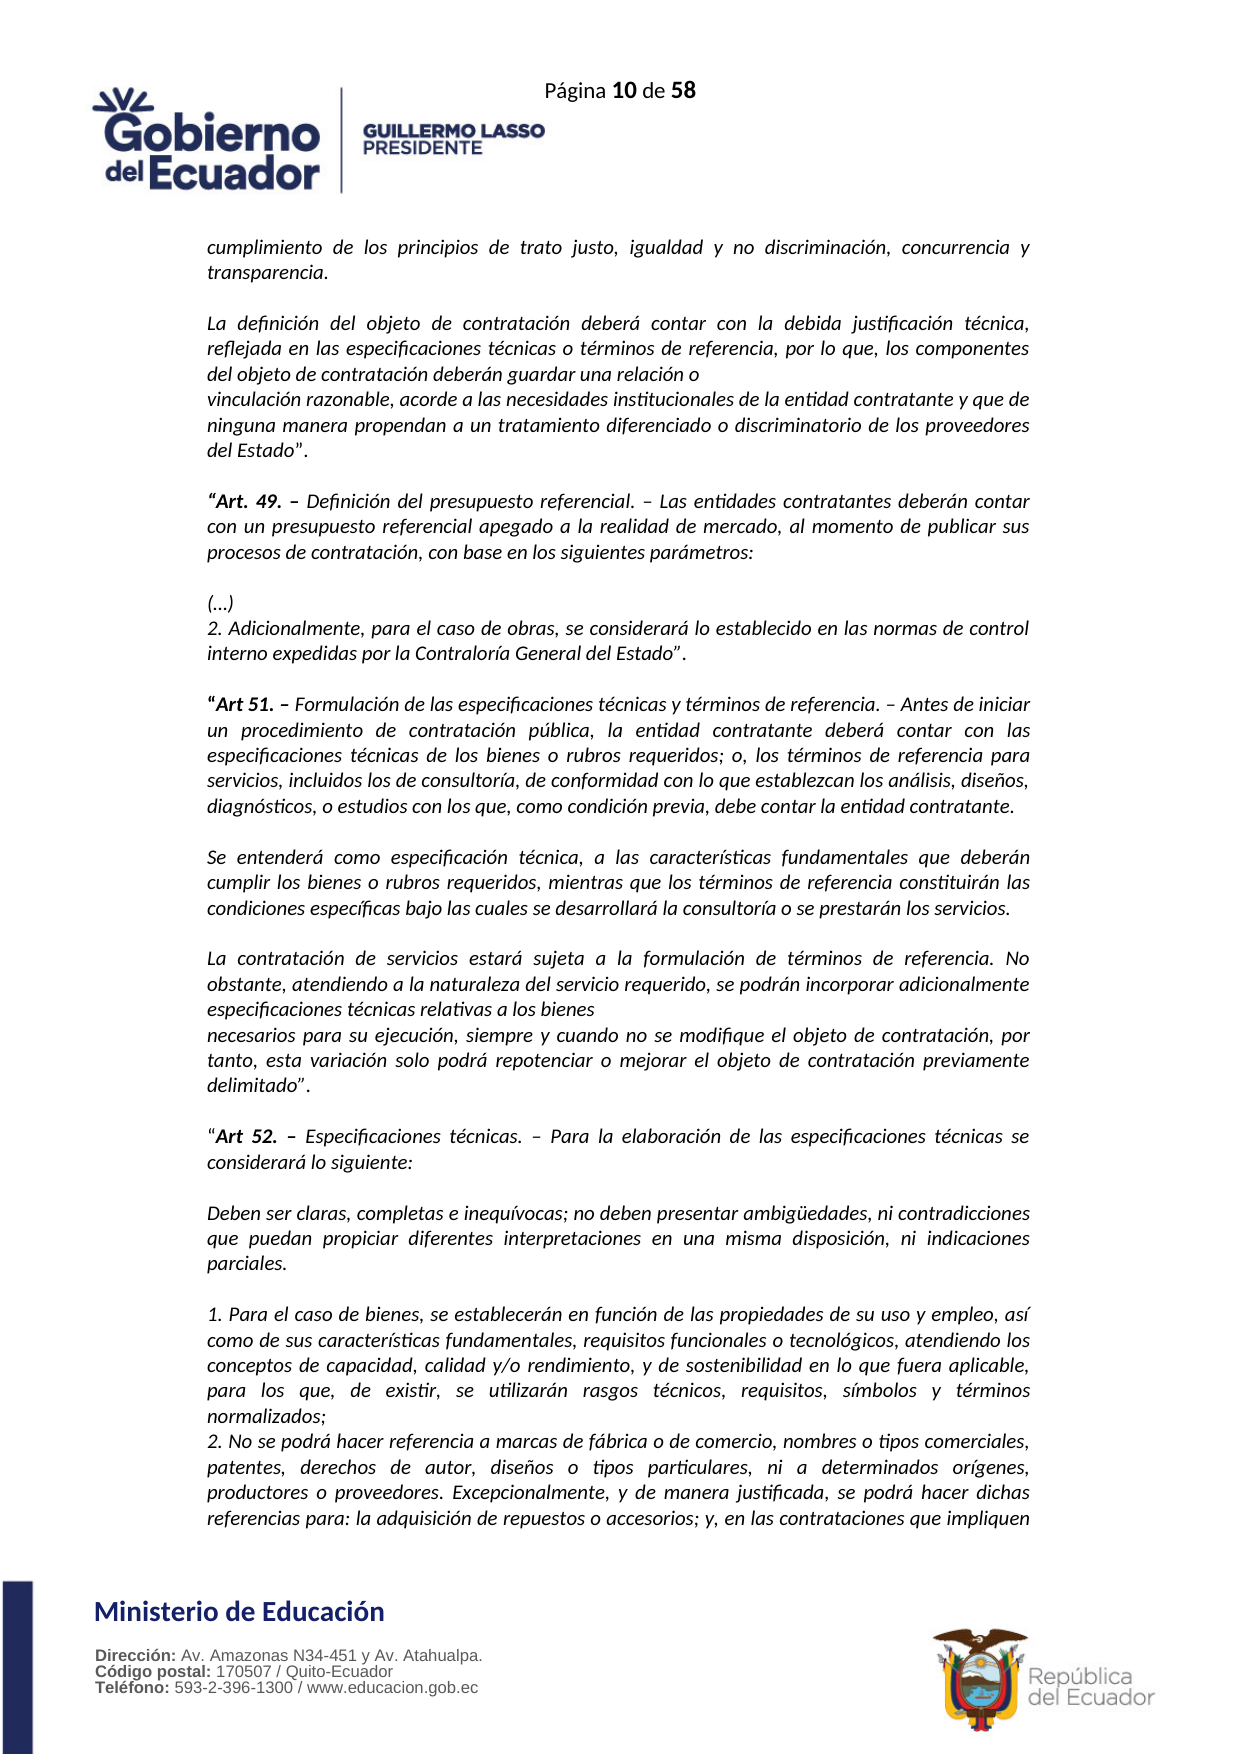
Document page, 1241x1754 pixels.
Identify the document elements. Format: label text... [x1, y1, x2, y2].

picture [2, 28, 1241, 1754]
text “Art 51. – Formulación de las especificaciones técnicas y términos de referencia. – Antes de iniciar un procedimiento de contratación pública, la entidad contratante deberá contar con las especificaciones técnicas de los bienes o rubros requeridos; o, los términos de referencia para servicios, incluidos los de consultoría, de conformidad con lo que establezcan los análisis, diseños, diagnósticos, o estudios con los que, como condición previa, debe contar la entidad contratante. [207, 691, 1033, 818]
text (…) [207, 590, 1033, 615]
text “Art. 49. – Definición del presupuesto referencial. – Las entidades contratantes deberán contar con un presupuesto referencial apegado a la realidad de mercado, al momento de publicar sus procesos de contratación, con base en los siguientes parámetros: [207, 488, 1033, 564]
text La definición del objeto de contratación deberá contar con la debida justificación técnica, reflejada en las especificaciones técnicas o términos de referencia, por lo que, los componentes del objeto de contratación deberán guardar una relación o [207, 310, 1033, 386]
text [207, 234, 1033, 285]
text Se entenderá como especificación técnica, a las características fundamentales que deberán cumplir los bienes o rubros requeridos, mientras que los términos de referencia constituirán las condiciones específicas bajo las cuales se desarrollará la consultoría o se prestarán los servicios. [207, 844, 1033, 920]
text “Art 52. – Especificaciones técnicas. – Para la elaboración de las especificaciones técnicas se considerará lo siguiente: [207, 1123, 1033, 1174]
text 2. Adicionalmente, para el caso de obras, se considerará lo establecido en las normas de control interno expedidas por la Contraloría General del Estado”. [207, 615, 1033, 666]
text Deben ser claras, completas e inequívocas; no deben presentar ambigüedades, ni contradicciones que puedan propiciar diferentes interpretaciones en una misma disposición, ni indicaciones parciales. [207, 1200, 1033, 1276]
text 1. Para el caso de bienes, se establecerán en función de las propiedades de su uso y empleo, así como de sus características fundamentales, requisitos funcionales o tecnológicos, atendiendo los conceptos de capacidad, calidad y/o rendimiento, y de sostenibilidad en lo que fuera aplicable, para los que, de existir, se utilizarán rasgos técnicos, requisitos, símbolos y términos normalizados; [207, 1301, 1033, 1428]
text vinculación razonable, acorde a las necesidades institucionales de la entidad contratante y que de ninguna manera propendan a un tratamiento diferenciado o discriminatorio de los proveedores del Estado”. [207, 386, 1033, 463]
text necesarios para su ejecución, siempre y cuando no se modifique el objeto de contratación, por tanto, esta variación solo podrá repotenciar o mejorar el objeto de contratación previamente delimitado”. [207, 1022, 1033, 1098]
text La contratación de servicios estará sujeta a la formulación de términos de referencia. No obstante, atendiendo a la naturaleza del servicio requerido, se podrán incorporar adicionalmente especificaciones técnicas relativas a los bienes [207, 946, 1033, 1022]
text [207, 1428, 1033, 1530]
